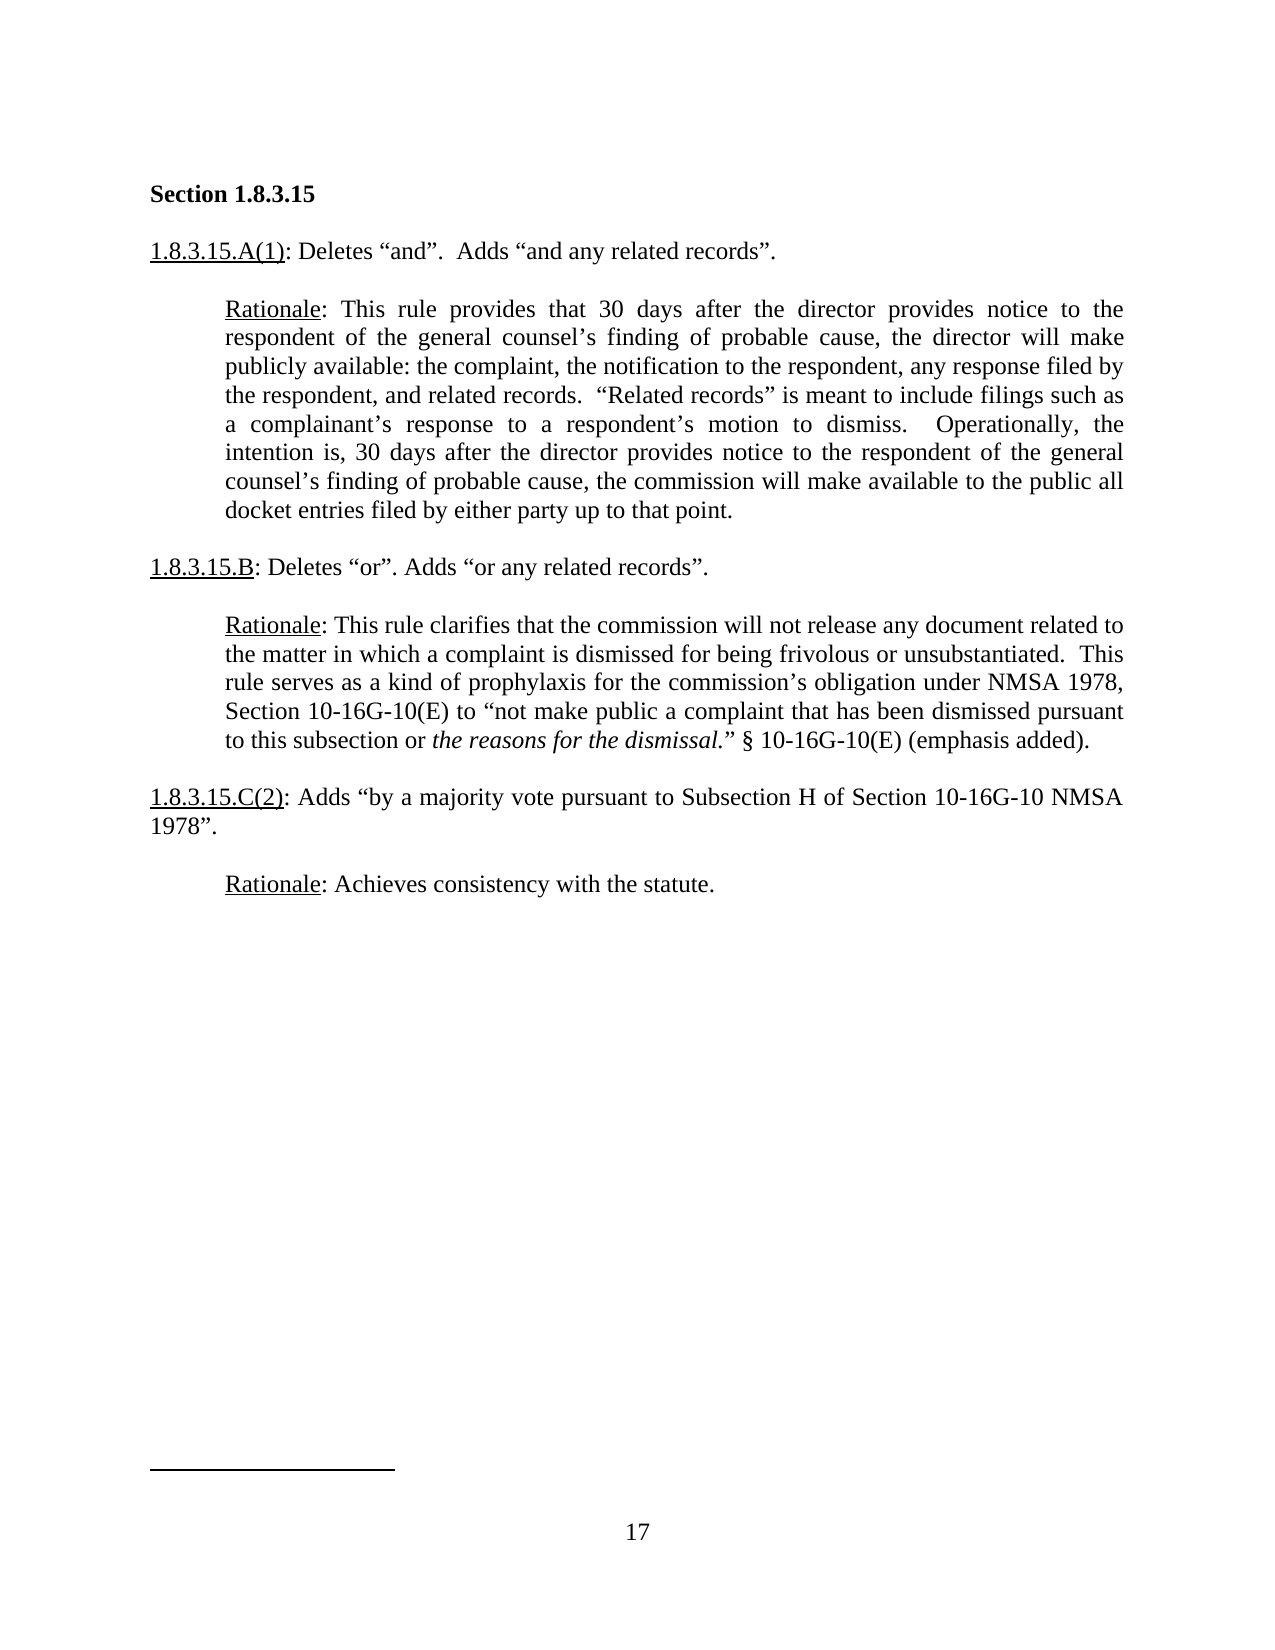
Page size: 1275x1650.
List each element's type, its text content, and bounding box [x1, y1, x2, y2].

text 1.8.3.15.C(2): Adds “by a majority vote pursuant to Subsection H of Section 10-16G-10 NMSA 1978”. [150, 782, 1125, 840]
text Section 1.8.3.15 [150, 179, 1125, 207]
text 1.8.3.15.B: Deletes “or”. Adds “or any related records”. [150, 552, 1125, 581]
text Rationale: Achieves consistency with the statute. [225, 869, 1125, 897]
text 1.8.3.15.A(1): Deletes “and”. Adds “and any related records”. [150, 236, 1125, 265]
text Rationale: This rule clarifies that the commission will not release any document related to the matter in which a complaint is dismissed for being frivolous or unsubstantiated. This rule serves as a kind of prophylaxis for the commission’s obligation under NMSA 1978, Section 10-16G-10(E) to “not make public a complaint that has been dismissed pursuant to this subsection or the reasons for the dismissal.” § 10-16G-10(E) (emphasis added). [225, 610, 1125, 754]
text Rationale: This rule provides that 30 days after the director provides notice to the respondent of the general counsel’s finding of probable cause, the director will make publicly available: the complaint, the notification to the respondent, any response filed by the respondent, and related records. “Related records” is meant to include filings such as a complainant’s response to a respondent’s motion to dismiss. Operationally, the intention is, 30 days after the director provides notice to the respondent of the general counsel’s finding of probable cause, the commission will make available to the public all docket entries filed by either party up to that point. [225, 294, 1125, 524]
